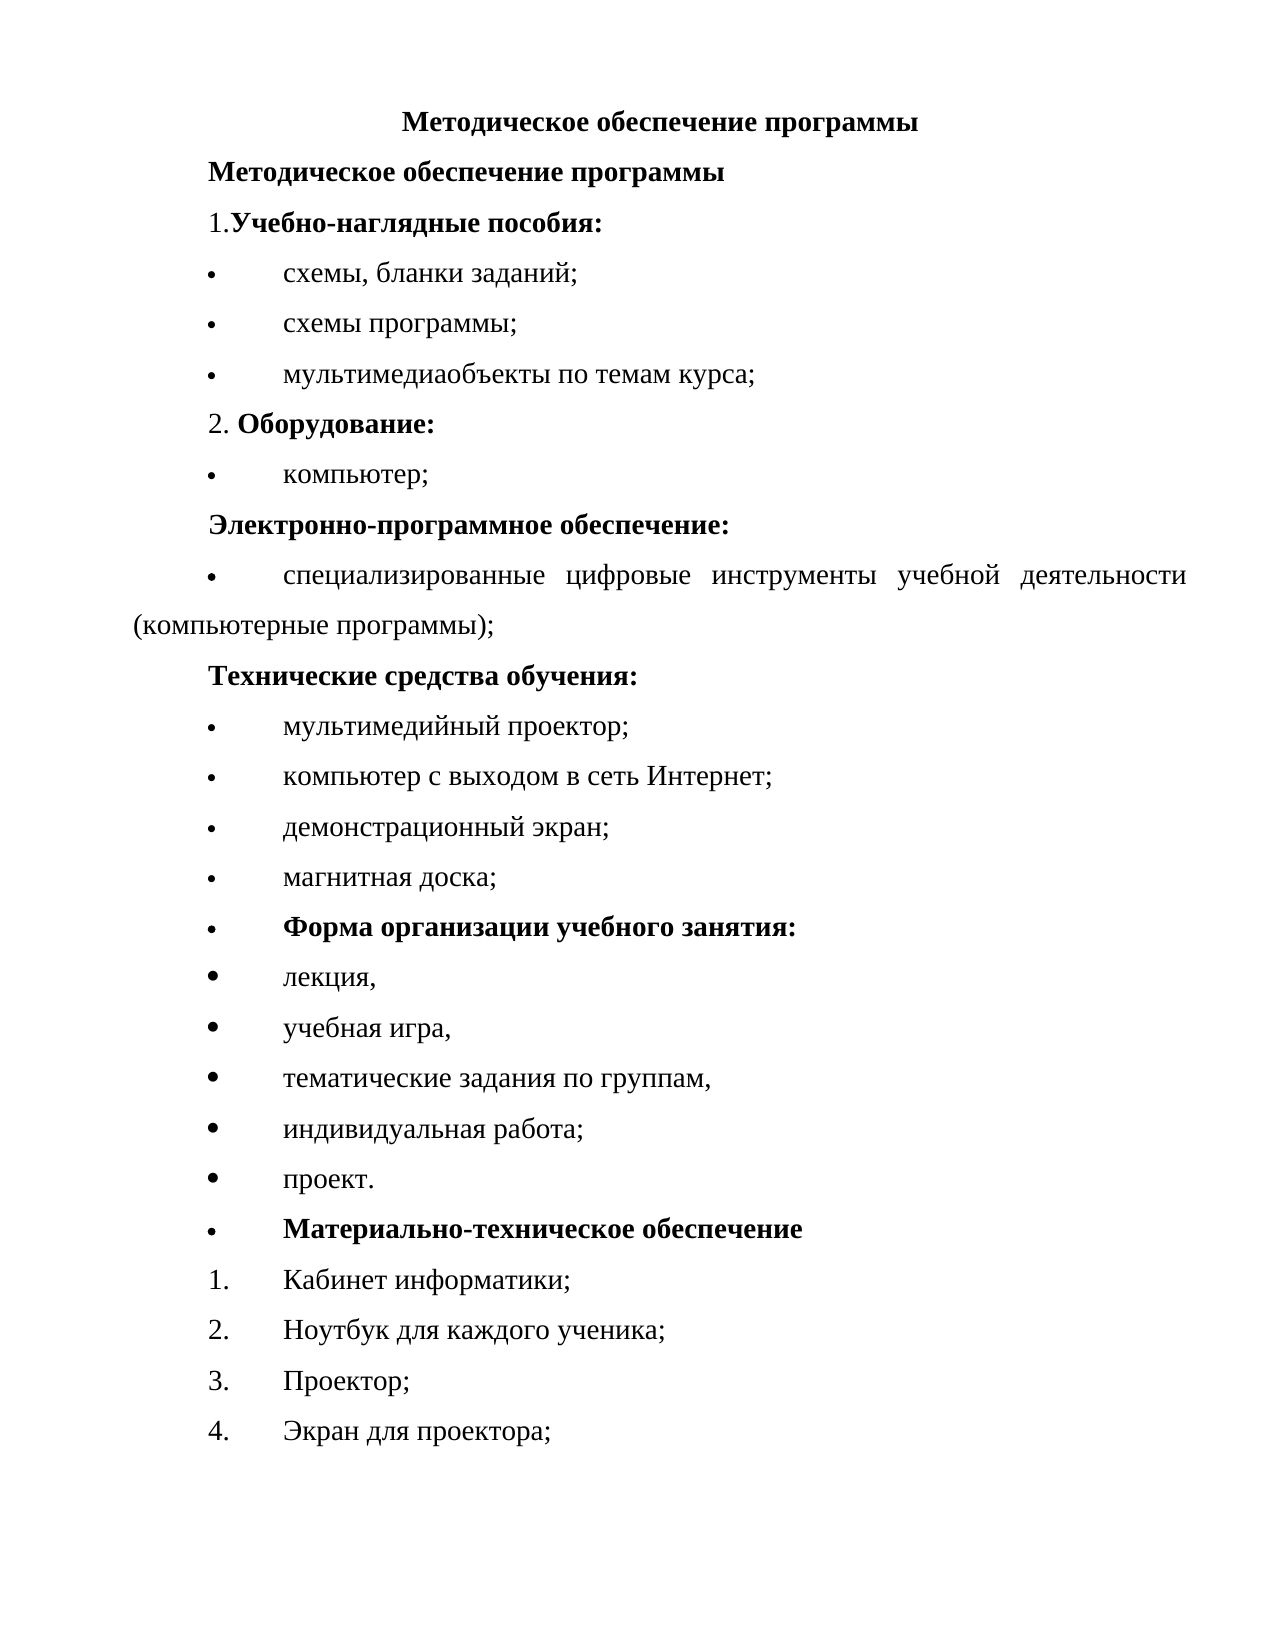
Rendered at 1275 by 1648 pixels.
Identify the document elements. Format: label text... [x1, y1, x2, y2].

list магнитная доска; [133, 859, 1187, 892]
list проект. [133, 1161, 1187, 1195]
list Проектор; [133, 1363, 1187, 1396]
text Методическое обеспечение программы [133, 154, 1187, 188]
list демонстрационный экран; [133, 809, 1187, 842]
list мультимедиаобъекты по темам курса; [133, 356, 1187, 389]
list компьютер с выходом в сеть Интернет; [133, 758, 1187, 792]
text Электронно-программное обеспечение: [133, 507, 1187, 540]
list схемы, бланки заданий; [133, 255, 1187, 289]
list лекция, [133, 959, 1187, 993]
text Технические средства обучения: [133, 658, 1187, 691]
list Ноутбук для каждого ученика; [133, 1312, 1187, 1346]
list индивидуальная работа; [133, 1111, 1187, 1144]
text Методическое обеспечение программы [133, 104, 1187, 138]
list схемы программы; [133, 306, 1187, 339]
text 1.Учебно-наглядные пособия: [133, 205, 1187, 238]
list тематические задания по группам, [133, 1060, 1187, 1094]
list Материально-техническое обеспечение [133, 1212, 1187, 1245]
list учебная игра, [133, 1010, 1187, 1044]
list специализированные цифровые инструменты учебной деятельности (компьютерные программы); [133, 557, 1187, 641]
text 2. Оборудование: [133, 406, 1187, 440]
list Кабинет информатики; [133, 1262, 1187, 1296]
list Форма организации учебного занятия: [133, 909, 1187, 943]
list мультимедийный проектор; [133, 708, 1187, 742]
list Экран для проектора; [133, 1413, 1187, 1446]
list компьютер; [133, 456, 1187, 490]
